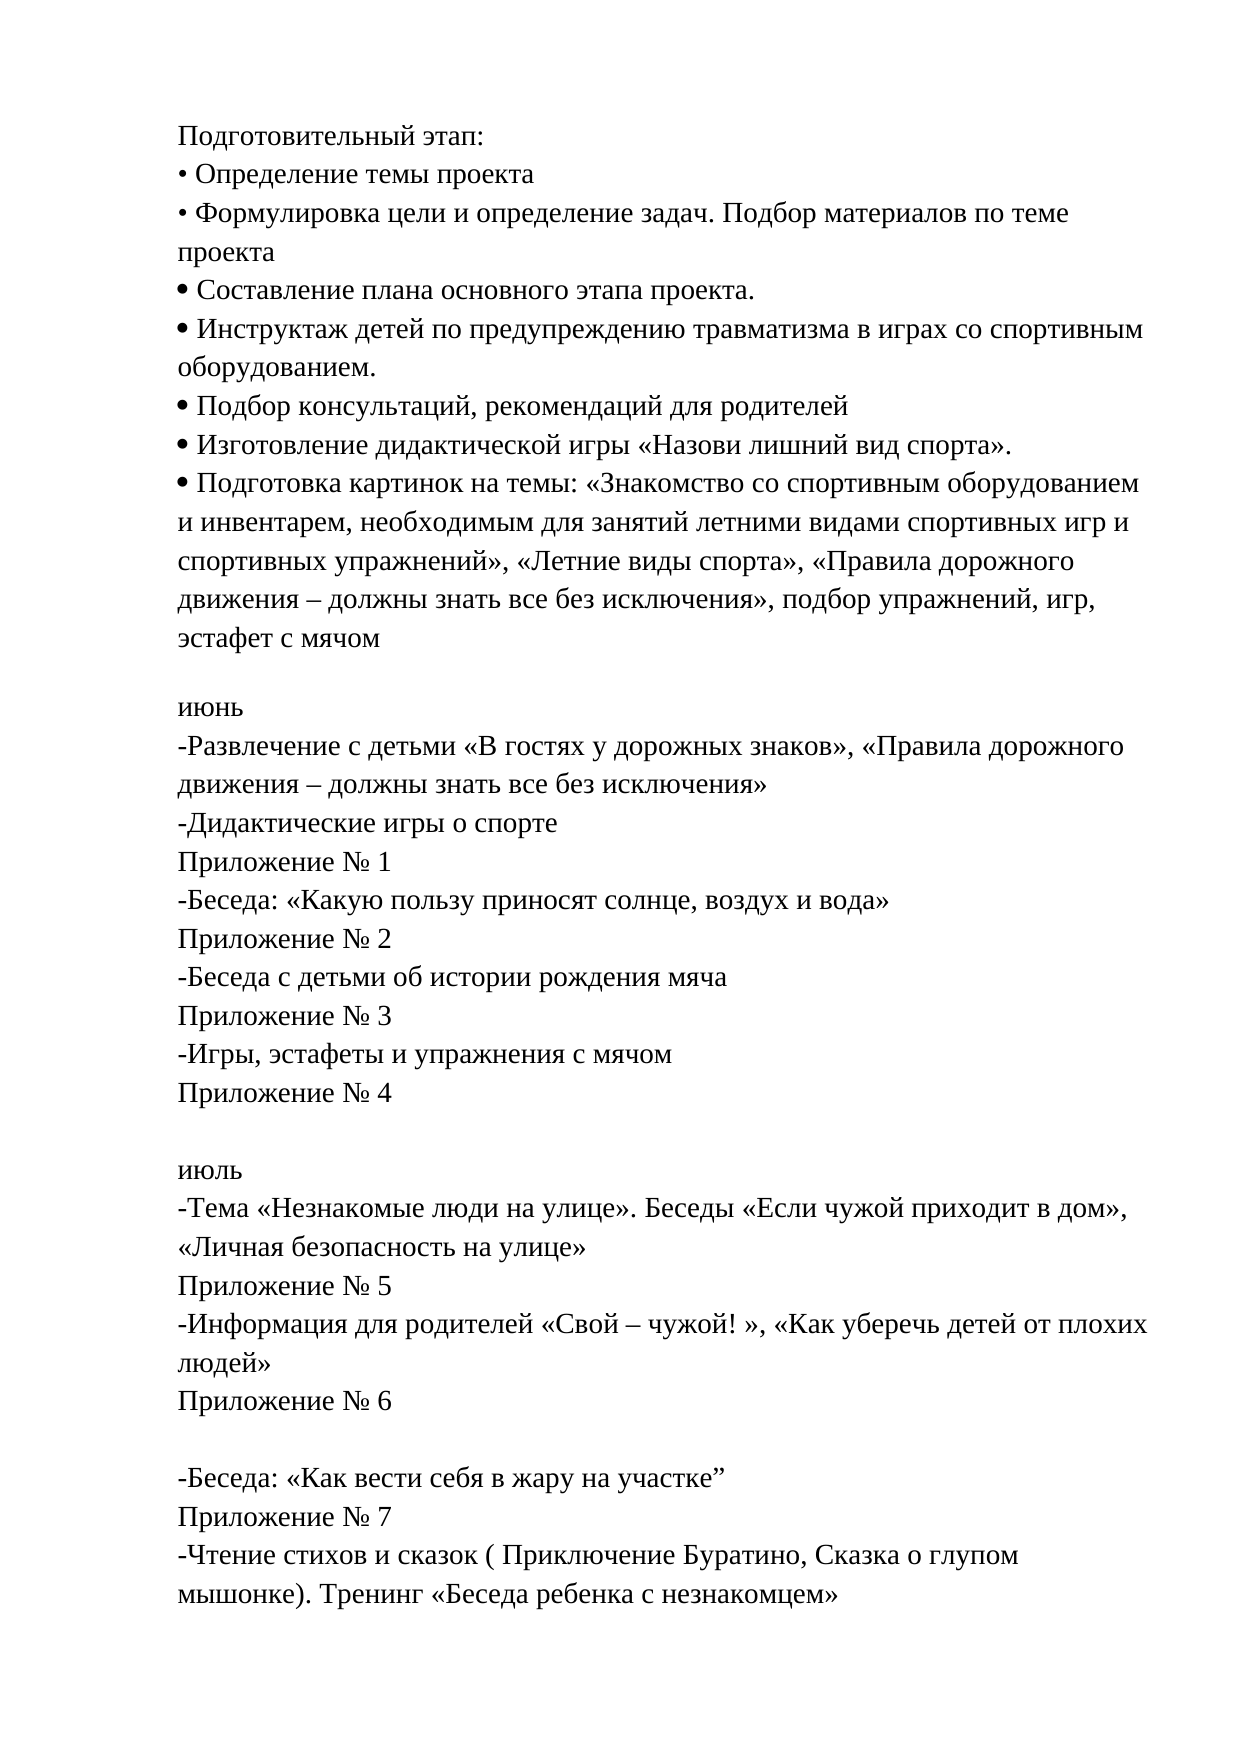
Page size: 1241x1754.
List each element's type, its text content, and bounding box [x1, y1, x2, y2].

text -Беседа: «Как вести себя в жару на участке” [177, 1460, 1152, 1494]
text Приложение № 4 [177, 1075, 1152, 1108]
text -Беседа: «Какую пользу приносят солнце, воздух и вода» [177, 882, 1152, 916]
text Приложение № 3 [177, 998, 1152, 1031]
text -Тема «Незнакомые люди на улице». Беседы «Если чужой приходит в дом», «Личная безопасность на улице» [177, 1191, 1152, 1263]
text Инструктаж детей по предупреждению травматизма в играх со спортивным оборудованием. [177, 311, 1152, 383]
text Приложение № 2 [177, 921, 1152, 954]
text Подготовка картинок на темы: «Знакомство со спортивным оборудованием и инвентарем, необходимым для занятий летними видами спортивных игр и спортивных упражнений», «Летние виды спорта», «Правила дорожного движения – должны знать все без исключения», подбор упражнений, игр, эстафет с мячом [177, 465, 1152, 685]
text -Дидактические игры о спорте [177, 805, 1152, 839]
text Подготовительный этап: [177, 118, 1152, 152]
text Приложение № 5 [177, 1268, 1152, 1301]
text Приложение № 7 [177, 1499, 1152, 1532]
text июнь [177, 689, 1152, 723]
text июль [177, 1152, 1152, 1186]
text -Развлечение с детьми «В гостях у дорожных знаков», «Правила дорожного движения – должны знать все без исключения» [177, 728, 1152, 800]
text -Чтение стихов и сказок ( Приключение Буратино, Сказка о глупом мышонке). Тренинг «Беседа ребенка с незнакомцем» [177, 1537, 1152, 1609]
text Приложение № 6 [177, 1383, 1152, 1417]
text -Игры, эстафеты и упражнения с мячом [177, 1036, 1152, 1070]
text • Определение темы проекта [177, 157, 1152, 190]
text • Формулировка цели и определение задач. Подбор материалов по теме проекта [177, 195, 1152, 267]
text -Информация для родителей «Свой – чужой! », «Как уберечь детей от плохих людей» [177, 1306, 1152, 1378]
text -Беседа с детьми об истории рождения мяча [177, 959, 1152, 993]
text Подбор консультаций, рекомендаций для родителей [177, 388, 1152, 422]
text Изготовление дидактической игры «Назови лишний вид спорта». [177, 427, 1152, 460]
text Приложение № 1 [177, 844, 1152, 877]
text Составление плана основного этапа проекта. [177, 272, 1152, 306]
